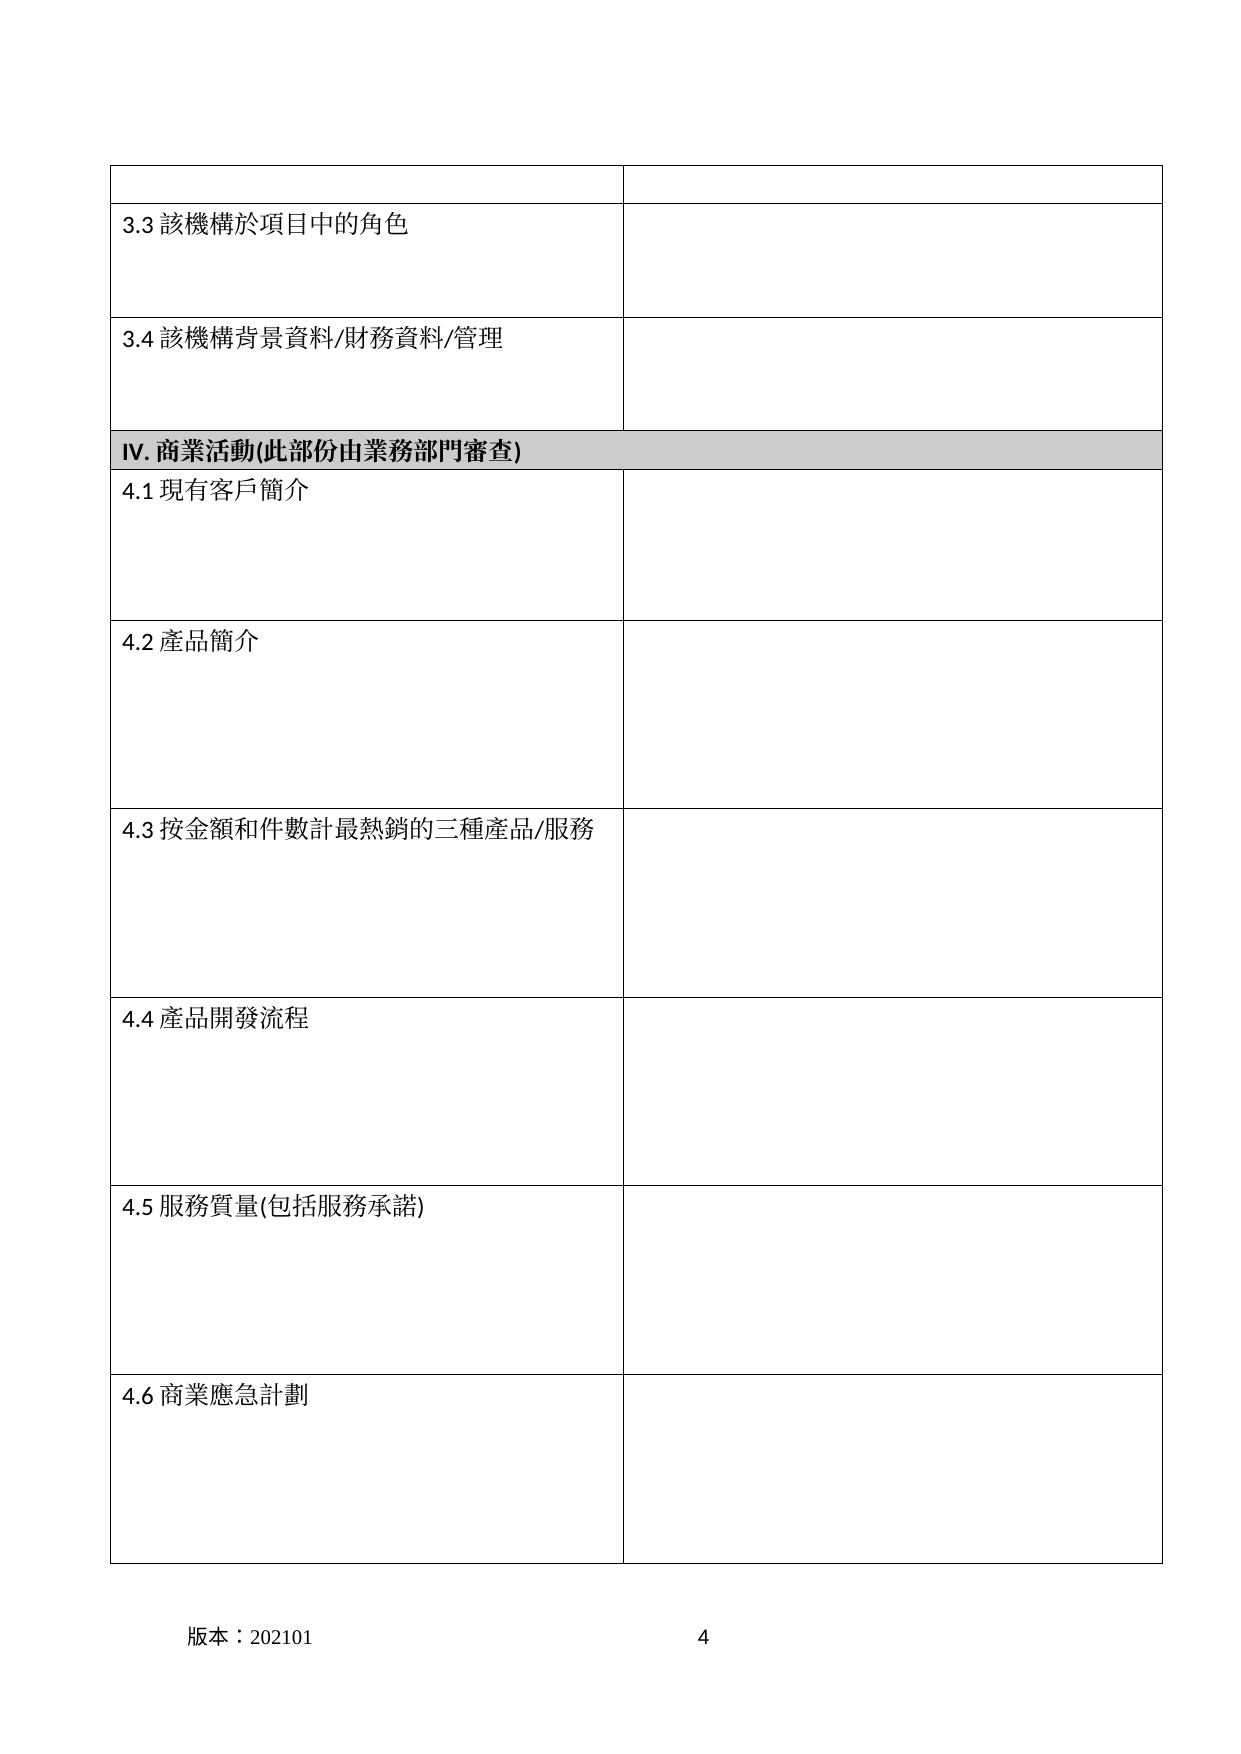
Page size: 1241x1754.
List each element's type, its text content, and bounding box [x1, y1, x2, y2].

table_cell [624, 166, 1162, 203]
table_cell [624, 1186, 1162, 1374]
table_cell 4.2 產品簡介 [111, 621, 623, 808]
table_cell 4.5 服務質量(包括服務承諾) [111, 1186, 623, 1374]
table_cell [624, 204, 1162, 317]
table_cell [624, 621, 1162, 808]
table_cell [624, 998, 1162, 1185]
table_cell 3.4 該機構背景資料/財務資料/管理 [111, 318, 623, 430]
table_cell 4.4 產品開發流程 [111, 998, 623, 1185]
table_cell [624, 318, 1162, 430]
table_cell [624, 809, 1162, 997]
table_cell 4.1 現有客戶簡介 [111, 470, 623, 620]
table_cell [624, 1375, 1162, 1562]
table_cell 4.6 商業應急計劃 [111, 1375, 623, 1562]
table_cell 4.3 按金額和件數計最熱銷的三種產品/服務 [111, 809, 623, 997]
table_cell 3.3 該機構於項目中的角色 [111, 204, 623, 317]
table_cell [624, 470, 1162, 620]
table_cell IV. 商業活動(此部份由業務部門審查) [111, 431, 1162, 469]
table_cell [111, 166, 623, 203]
